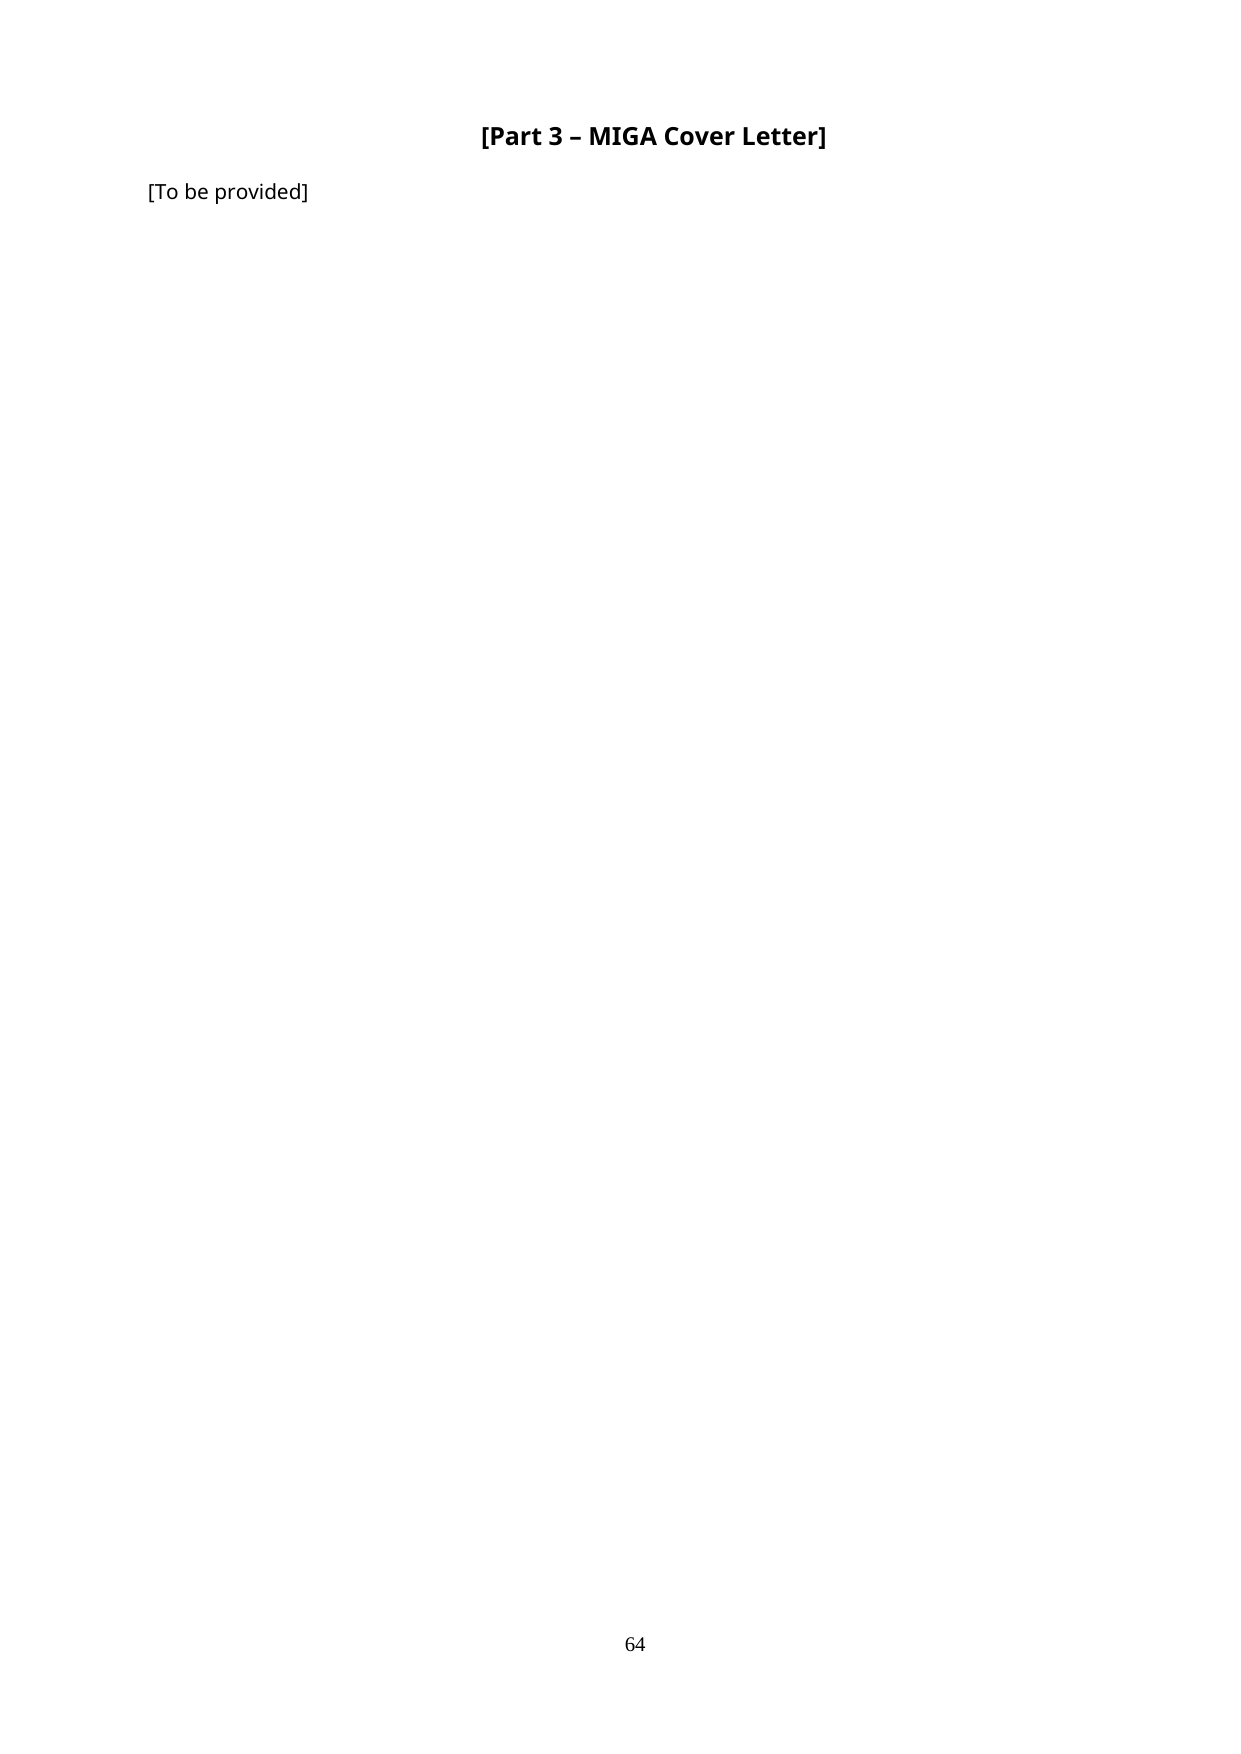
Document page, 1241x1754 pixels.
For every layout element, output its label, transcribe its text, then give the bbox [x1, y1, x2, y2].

text [To be provided] [148, 177, 1122, 206]
list [Part 3 – MIGA Cover Letter] [185, 118, 1122, 152]
